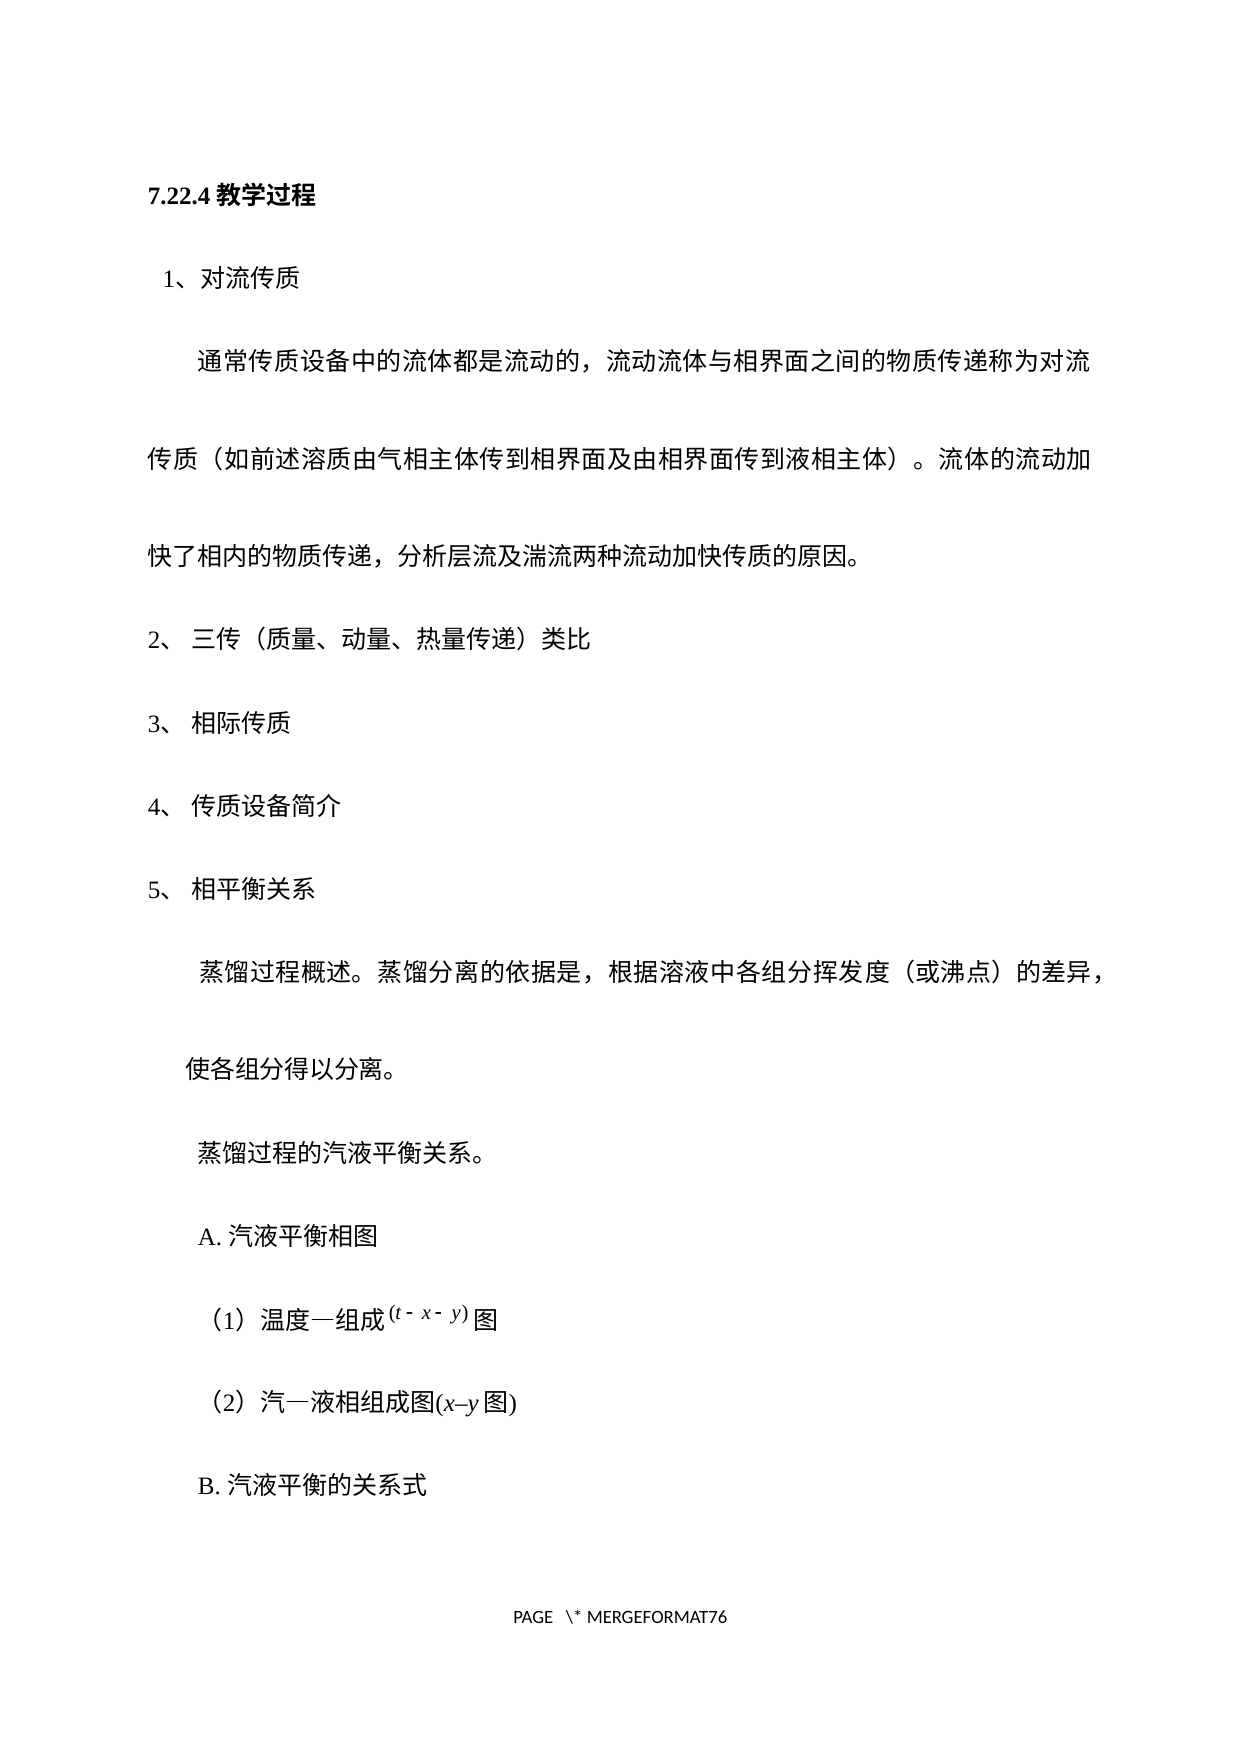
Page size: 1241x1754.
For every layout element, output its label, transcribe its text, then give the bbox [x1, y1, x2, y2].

list 相际传质 [148, 689, 1092, 754]
text 蒸馏过程的汽液平衡关系。 [148, 1119, 1092, 1184]
text A. 汽液平衡相图 [148, 1202, 1092, 1267]
list 三传（质量、动量、热量传递）类比 [148, 606, 1092, 671]
text 1、对流传质 [148, 244, 1092, 309]
text （1）温度—组成图 [148, 1285, 1092, 1350]
text （2）汽—液相组成图(x–y图) [148, 1368, 1092, 1433]
list 蒸馏过程概述。蒸馏分离的依据是，根据溶液中各组分挥发度（或沸点）的差异，使各组分得以分离。 [185, 938, 1092, 1101]
list 相平衡关系 [148, 855, 1092, 920]
subtitle 7.22.4 教学过程 [148, 161, 1092, 226]
text 通常传质设备中的流体都是流动的，流动流体与相界面之间的物质传递称为对流传质（如前述溶质由气相主体传到相界面及由相界面传到液相主体）。流体的流动加快了相内的物质传递，分析层流及湍流两种流动加快传质的原因。 [148, 327, 1092, 587]
list 传质设备简介 [148, 772, 1092, 837]
text B. 汽液平衡的关系式 [148, 1451, 1092, 1516]
